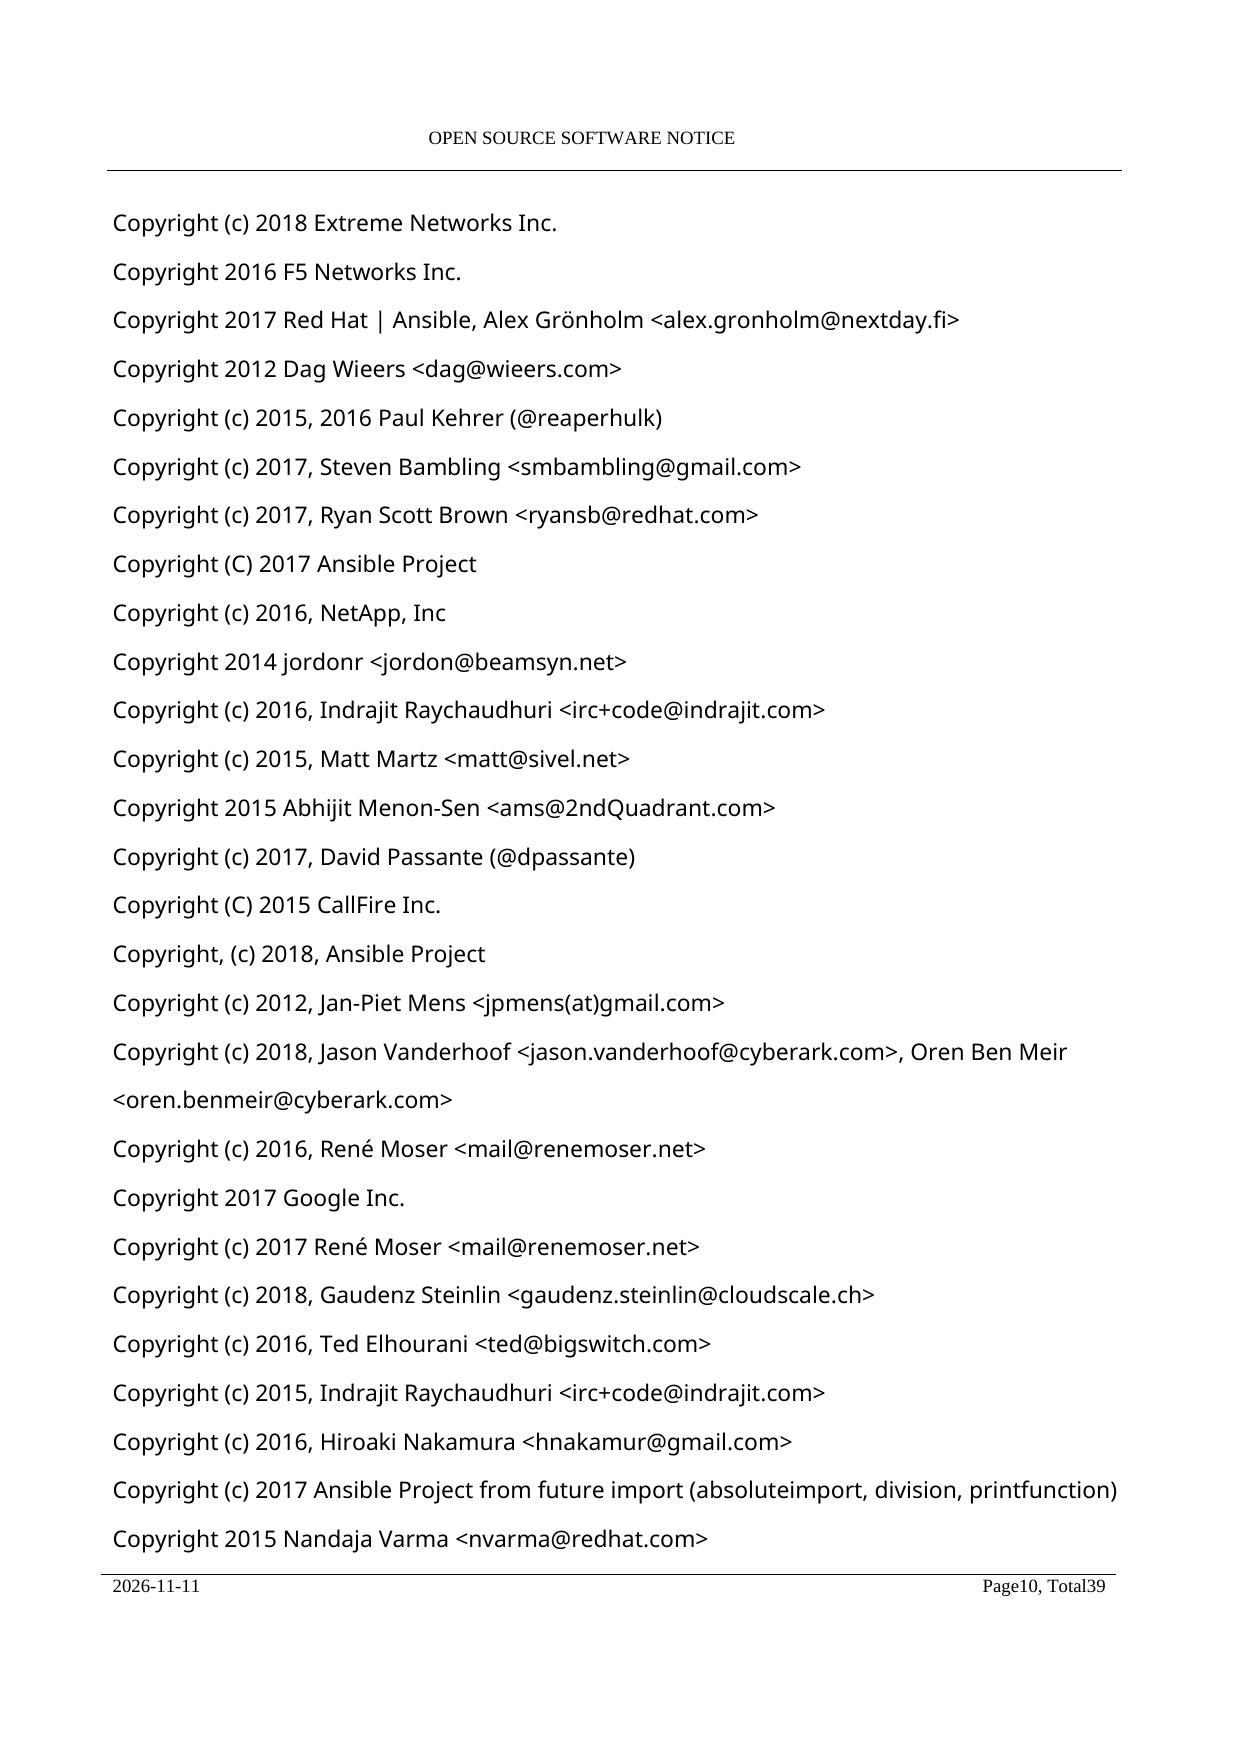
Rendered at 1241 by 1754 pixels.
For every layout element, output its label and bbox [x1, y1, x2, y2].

text [112, 206, 1128, 1555]
